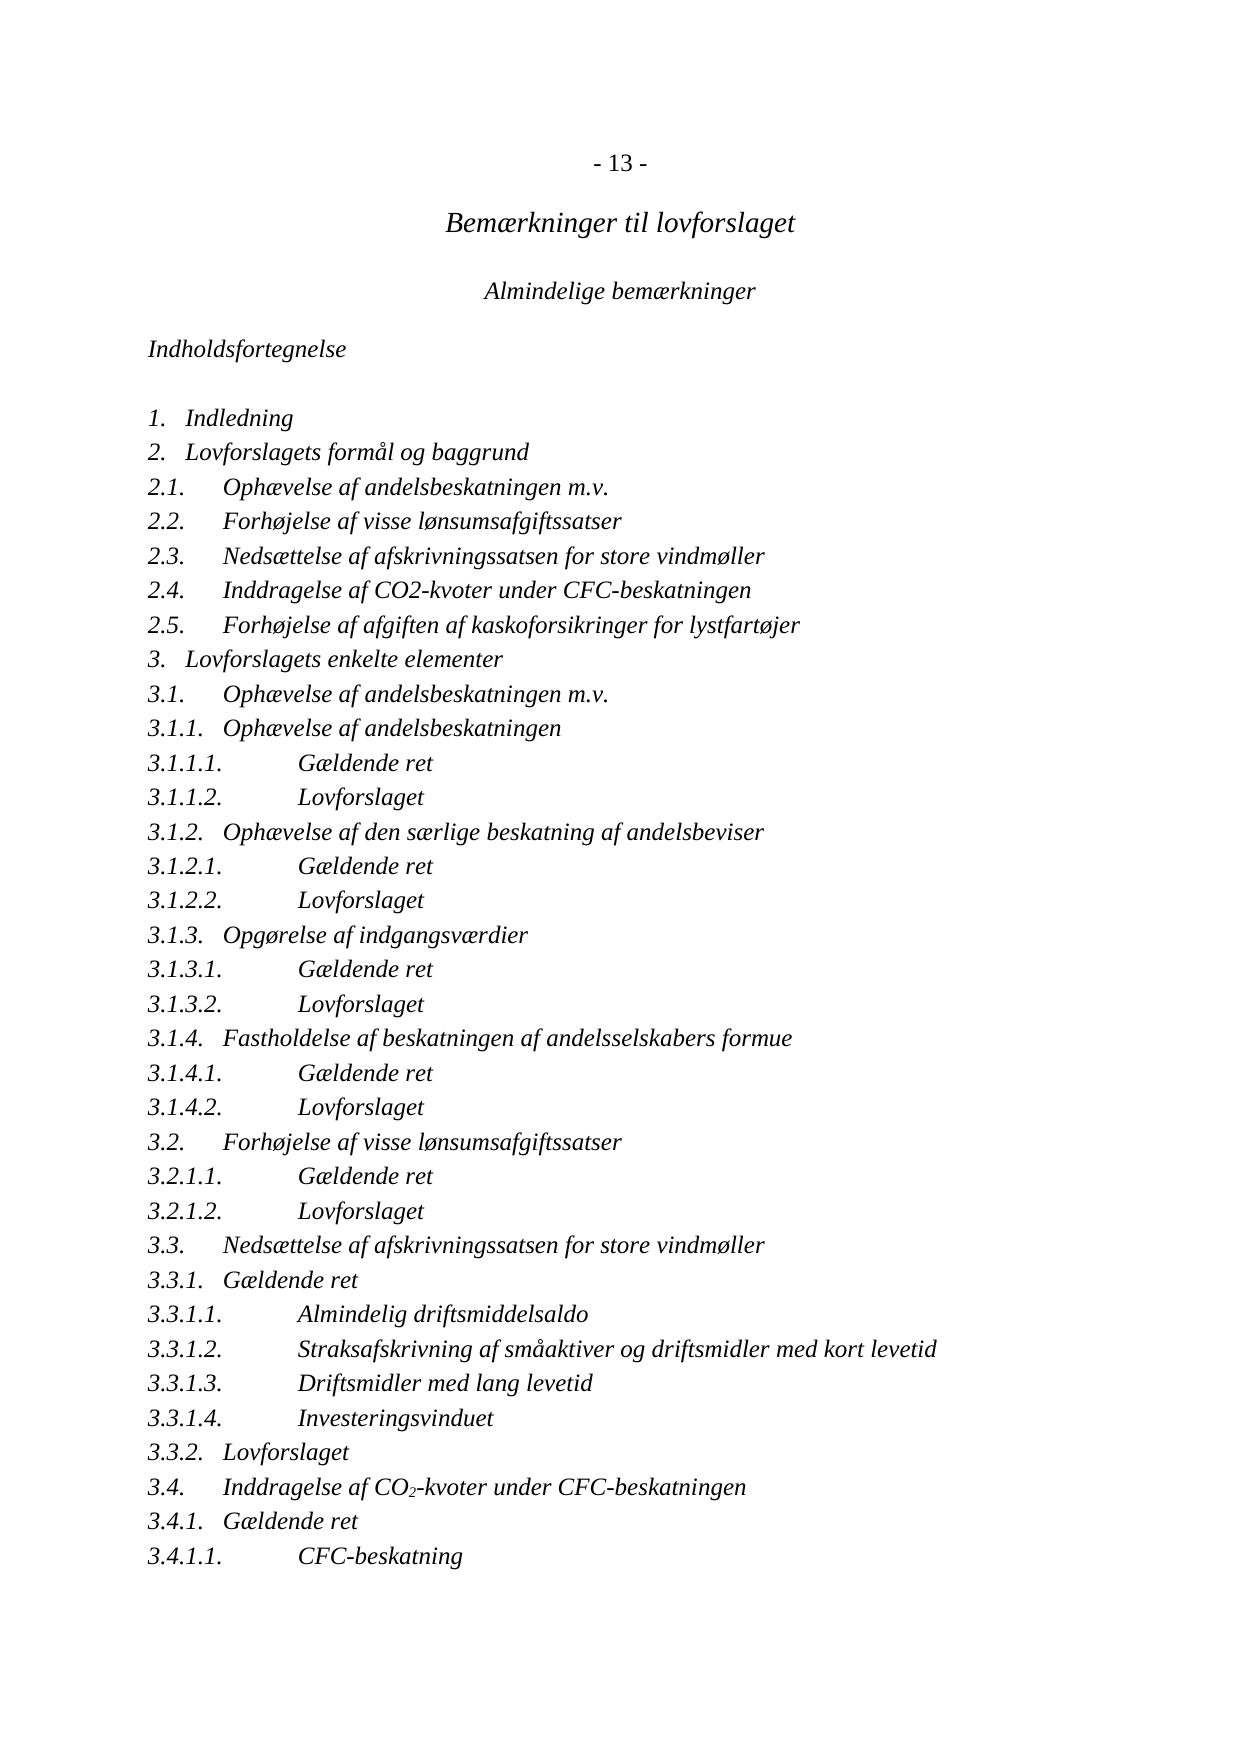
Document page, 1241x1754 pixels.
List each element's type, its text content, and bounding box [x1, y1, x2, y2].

list Forhøjelse af afgiften af kaskoforsikringer for lystfartøjer [148, 610, 1092, 638]
list Gældende ret [148, 1265, 1092, 1294]
text Bemærkninger til lovforslaget [148, 205, 1092, 239]
list Lovforslaget [148, 1196, 1092, 1225]
list Gældende ret [148, 748, 1092, 776]
list Ophævelse af andelsbeskatningen m.v. [148, 472, 1092, 501]
list Gældende ret [148, 954, 1092, 983]
list Gældende ret [148, 1058, 1092, 1087]
list Straksafskrivning af småaktiver og driftsmidler med kort levetid [148, 1334, 1092, 1363]
list Investeringsvinduet [148, 1403, 1092, 1432]
list Ophævelse af andelsbeskatningen [148, 713, 1092, 742]
list Opgørelse af indgangsværdier [148, 920, 1092, 949]
list Lovforslagets enkelte elementer [148, 644, 1092, 673]
list Gældende ret [148, 1161, 1092, 1190]
list Lovforslaget [148, 989, 1092, 1018]
list Lovforslagets formål og baggrund [148, 437, 1092, 466]
list Forhøjelse af visse lønsumsafgiftssatser [148, 506, 1092, 535]
list Indledning [148, 403, 1092, 432]
list Forhøjelse af visse lønsumsafgiftssatser [148, 1127, 1092, 1156]
list Inddragelse af CO2-kvoter under CFC-beskatningen [148, 575, 1092, 604]
list Gældende ret [148, 1506, 1092, 1535]
list Driftsmidler med lang levetid [148, 1368, 1092, 1397]
list Lovforslaget [148, 782, 1092, 811]
list Inddragelse af CO2-kvoter under CFC-beskatningen [148, 1472, 1092, 1501]
list Nedsættelse af afskrivningssatsen for store vindmøller [148, 1230, 1092, 1259]
list Gældende ret [148, 851, 1092, 880]
list Fastholdelse af beskatningen af andelsselskabers formue [148, 1023, 1092, 1052]
list CFC-beskatning [148, 1541, 1092, 1569]
list Almindelig driftsmiddelsaldo [148, 1299, 1092, 1328]
list Lovforslaget [148, 1092, 1092, 1121]
text Indholdsfortegnelse [148, 334, 1092, 363]
list Ophævelse af andelsbeskatningen m.v. [148, 679, 1092, 707]
list Lovforslaget [148, 1437, 1092, 1466]
list Nedsættelse af afskrivningssatsen for store vindmøller [148, 541, 1092, 569]
subtitle Almindelige bemærkninger [148, 275, 1092, 305]
list Lovforslaget [148, 886, 1092, 914]
list Ophævelse af den særlige beskatning af andelsbeviser [148, 817, 1092, 845]
